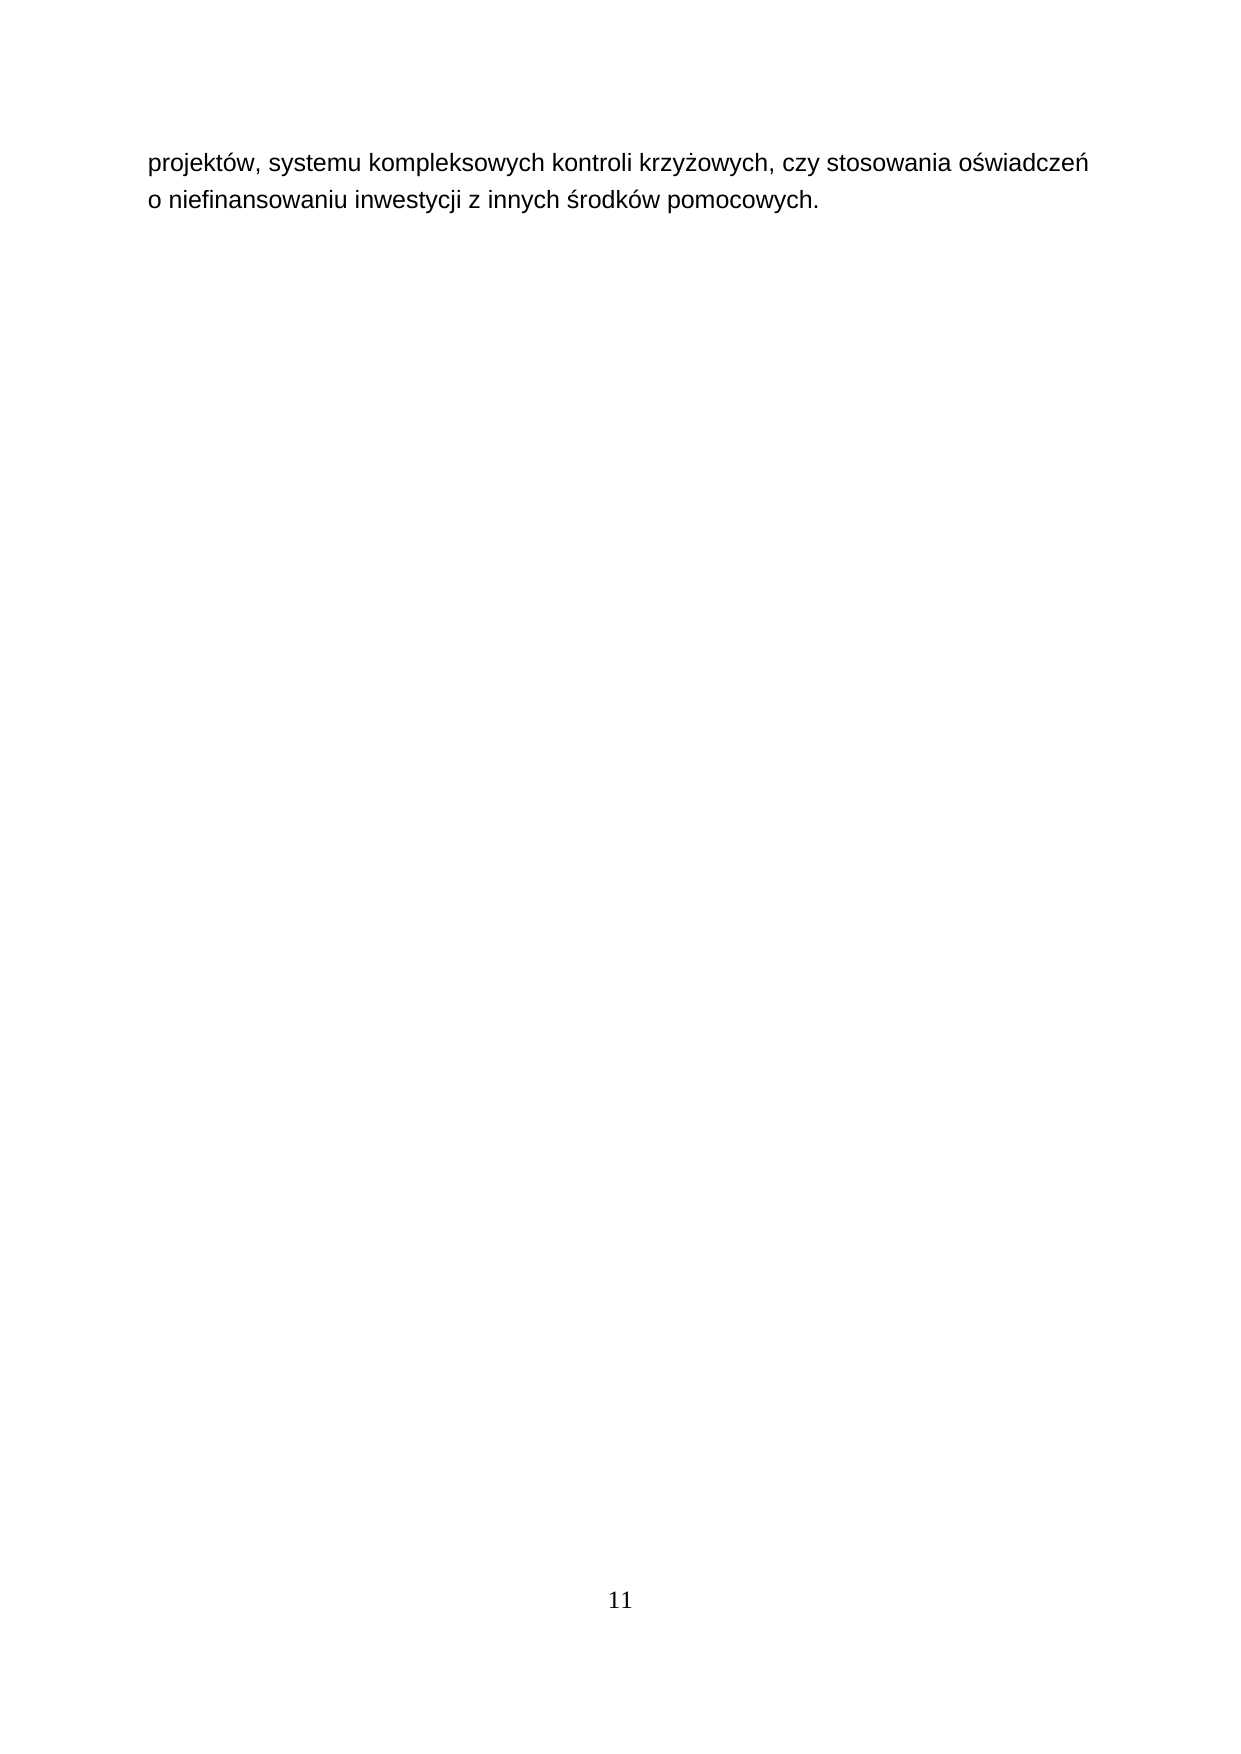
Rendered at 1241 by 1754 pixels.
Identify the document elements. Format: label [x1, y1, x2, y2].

text [148, 148, 1093, 214]
